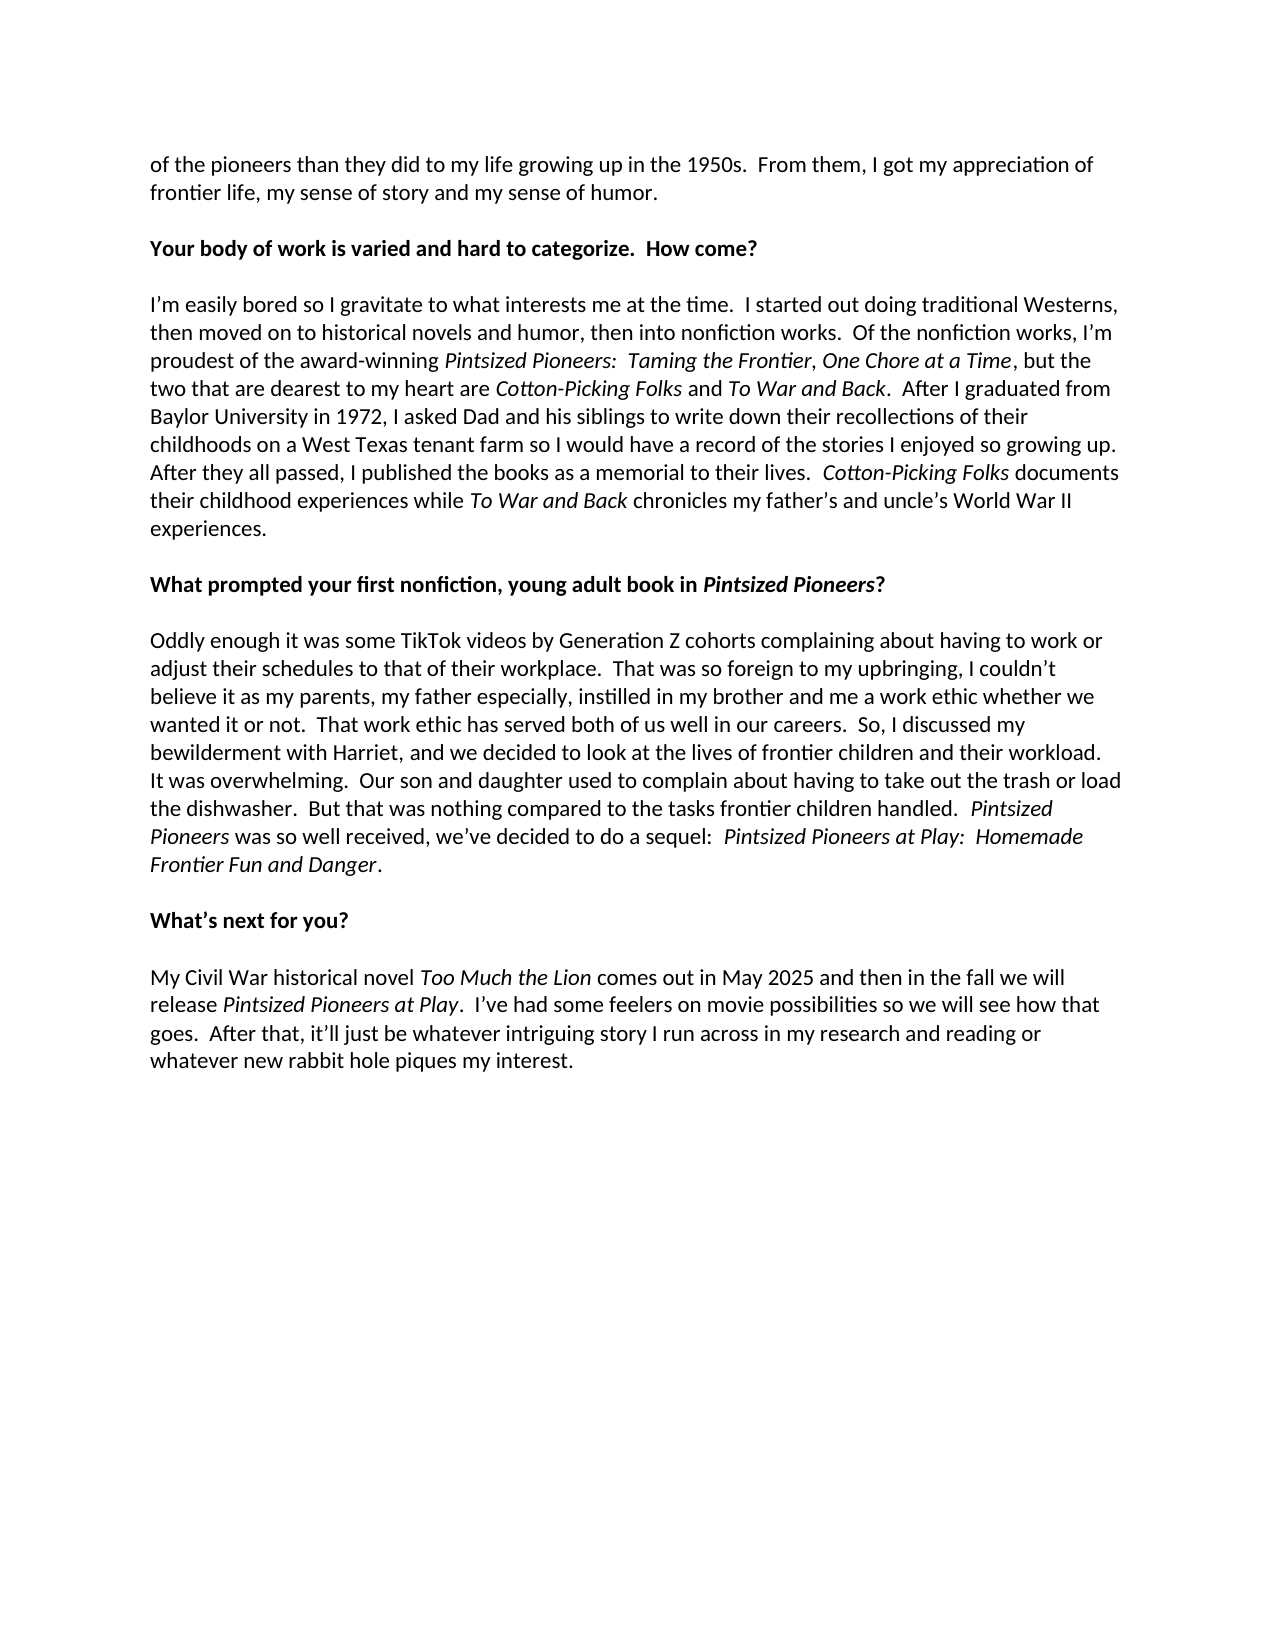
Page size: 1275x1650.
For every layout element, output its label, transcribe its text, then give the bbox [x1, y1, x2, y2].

text What prompted your first nonfiction, young adult book in Pintsized Pioneers? [150, 570, 1125, 598]
text Your body of work is varied and hard to categorize. How come? [150, 234, 1125, 262]
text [150, 150, 1125, 206]
text Oddly enough it was some TikTok videos by Generation Z cohorts complaining about having to work or adjust their schedules to that of their workplace. That was so foreign to my upbringing, I couldn’t believe it as my parents, my father especially, instilled in my brother and me a work ethic whether we wanted it or not. That work ethic has served both of us well in our careers. So, I discussed my bewilderment with Harriet, and we decided to look at the lives of frontier children and their workload. It was overwhelming. Our son and daughter used to complain about having to take out the trash or load the dishwasher. But that was nothing compared to the tasks frontier children handled. Pintsized Pioneers was so well received, we’ve decided to do a sequel: Pintsized Pioneers at Play: Homemade Frontier Fun and Danger. [150, 626, 1125, 878]
text I’m easily bored so I gravitate to what interests me at the time. I started out doing traditional Westerns, then moved on to historical novels and humor, then into nonfiction works. Of the nonfiction works, I’m proudest of the award-winning Pintsized Pioneers: Taming the Frontier, One Chore at a Time, but the two that are dearest to my heart are Cotton-Picking Folks and To War and Back. After I graduated from Baylor University in 1972, I asked Dad and his siblings to write down their recollections of their childhoods on a West Texas tenant farm so I would have a record of the stories I enjoyed so growing up. After they all passed, I published the books as a memorial to their lives. Cotton-Picking Folks documents their childhood experiences while To War and Back chronicles my father’s and uncle’s World War II experiences. [150, 290, 1125, 542]
text My Civil War historical novel Too Much the Lion comes out in May 2025 and then in the fall we will release Pintsized Pioneers at Play. I’ve had some feelers on movie possibilities so we will see how that goes. After that, it’ll just be whatever intriguing story I run across in my research and reading or whatever new rabbit hole piques my interest. [150, 963, 1125, 1075]
text What’s next for you? [150, 907, 1125, 934]
